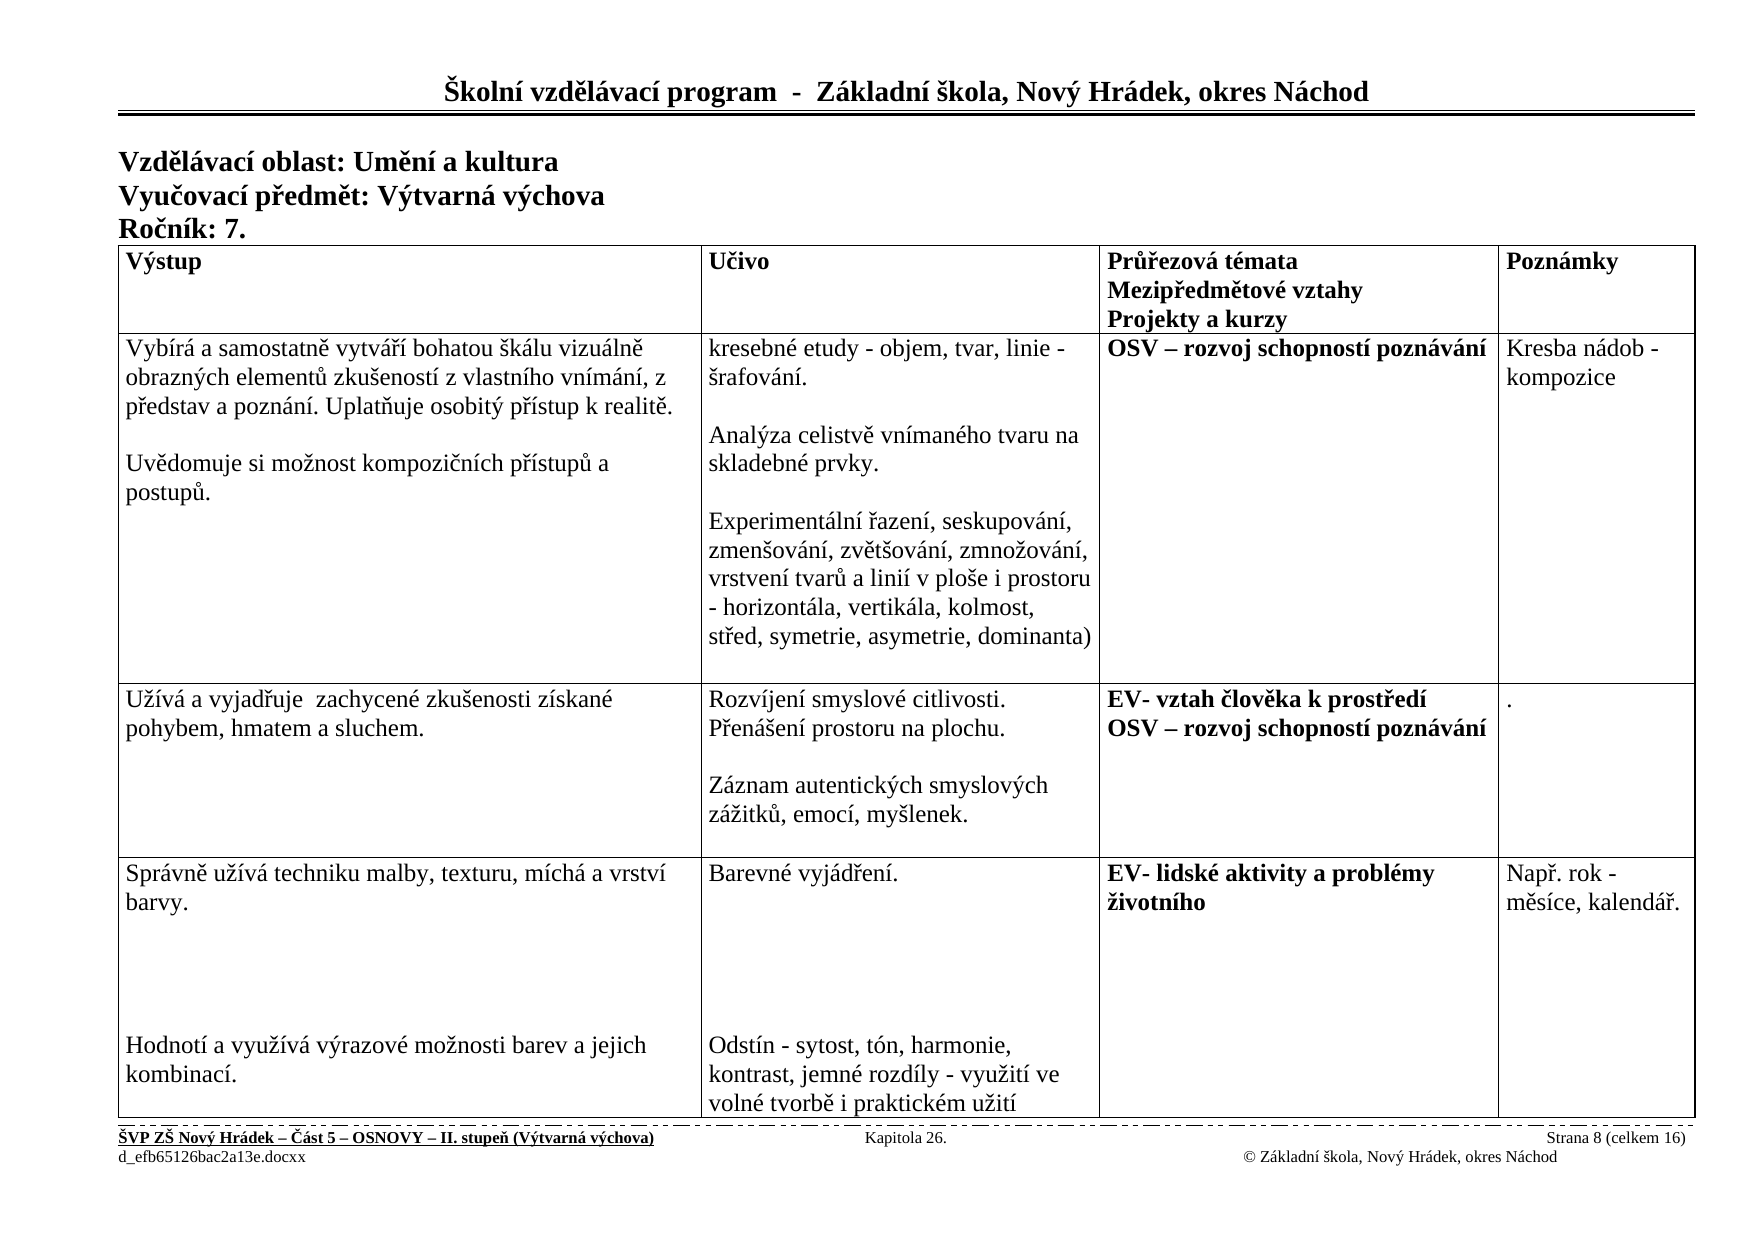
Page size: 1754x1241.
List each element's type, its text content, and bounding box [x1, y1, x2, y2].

table_cell kresebné etudy - objem, tvar, linie - šrafování. Analýza celistvě vnímaného tvaru na skladebné prvky. Experimentální řazení, seskupování, zmenšování, zvětšování, zmnožování, vrstvení tvarů a linií v ploše i prostoru - horizontála, vertikála, kolmost, střed, symetrie, asymetrie, dominanta) [702, 334, 1099, 683]
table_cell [702, 858, 1099, 1117]
table_cell Vybírá a samostatně vytváří bohatou škálu vizuálně obrazných elementů zkušeností z vlastního vnímání, z představ a poznání. Uplatňuje osobitý přístup k realitě. Uvědomuje si možnost kompozičních přístupů a postupů. [119, 334, 701, 683]
text Ročník: 7. [118, 212, 1683, 245]
table_cell Rozvíjení smyslové citlivosti. Přenášení prostoru na plochu. Záznam autentických smyslových zážitků, emocí, myšlenek. [702, 684, 1099, 857]
table_cell Např. rok - měsíce, kalendář. [1499, 858, 1694, 1117]
table_cell Užívá a vyjadřuje zachycené zkušenosti získané pohybem, hmatem a sluchem. [119, 684, 701, 857]
table_header Učivo [702, 246, 1099, 332]
subtitle Vzdělávací oblast: Umění a kultura [118, 144, 1695, 178]
table_cell EV- vztah člověka k prostředí OSV – rozvoj schopností poznávání [1100, 684, 1498, 857]
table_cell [1100, 858, 1498, 1117]
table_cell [119, 858, 701, 1117]
table_header Poznámky [1499, 246, 1694, 332]
table_header Výstup [119, 246, 701, 332]
table_header Průřezová témata Mezipředmětové vztahy Projekty a kurzy [1100, 246, 1498, 332]
subtitle Vyučovací předmět: Výtvarná výchova [118, 178, 1695, 212]
table_cell . [1499, 684, 1694, 857]
table_cell OSV – rozvoj schopností poznávání [1100, 334, 1498, 683]
table_cell Kresba nádob - kompozice [1499, 334, 1694, 683]
